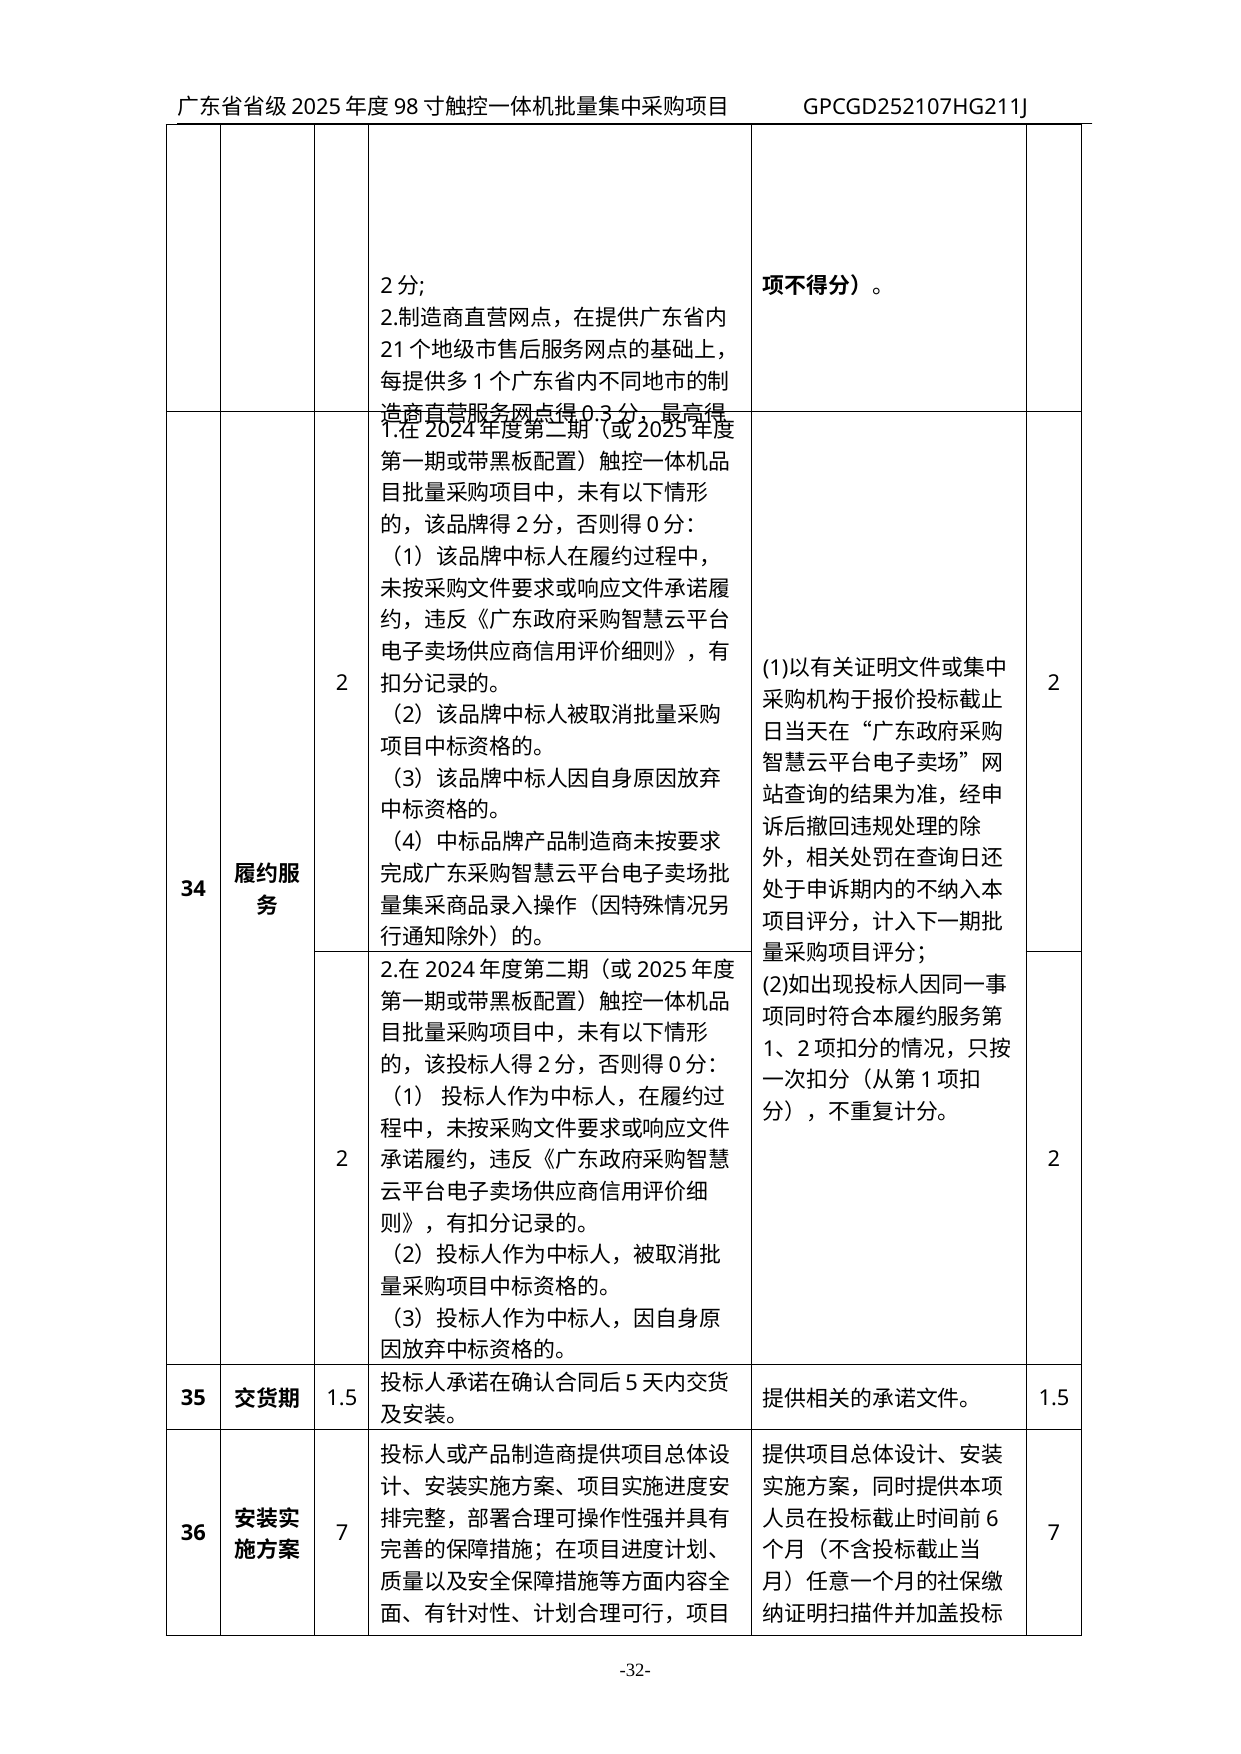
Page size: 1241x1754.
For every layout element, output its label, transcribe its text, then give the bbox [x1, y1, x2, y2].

table_cell 1.在2024年度第二期（或2025年度第一期或带黑板配置）触控一体机品目批量采购项目中，未有以下情形的，该品牌得2分，否则得0分： （1）该品牌中标人在履约过程中，未按采购文件要求或响应文件承诺履约，违反《广东政府采购智慧云平台电子卖场供应商信用评价细则》，有扣分记录的。 （2）该品牌中标人被取消批量采购项目中标资格的。 （3）该品牌中标人因自身原因放弃中标资格的。 （4）中标品牌产品制造商未按要求完成广东采购智慧云平台电子卖场批量集采商品录入操作（因特殊情况另行通知除外）的。 [369, 412, 751, 951]
table_cell 36 [167, 1430, 220, 1635]
table_cell 1.5 [1027, 1365, 1081, 1429]
table_cell 提供项目总体设计、安装实施方案，同时提供本项人员在投标截止时间前6个月（不含投标截止当月）任意一个月的社保缴纳证明扫描件并加盖投标人公章，否则不予加分。 [752, 1430, 1026, 1635]
table_cell 2 [315, 412, 368, 951]
table_cell (1)以有关证明文件或集中采购机构于报价投标截止日当天在“广东政府采购智慧云平台电子卖场”网站查询的结果为准，经申诉后撤回违规处理的除外，相关处罚在查询日还处于申诉期内的不纳入本项目评分，计入下一期批量采购项目评分； (2)如出现投标人因同一事项同时符合本履约服务第1、2项扣分的情况，只按一次扣分（从第1项扣分），不重复计分。 [752, 412, 1026, 1364]
table_cell 7 [315, 1430, 368, 1635]
table_cell 2.在2024年度第二期（或2025年度第一期或带黑板配置）触控一体机品目批量采购项目中，未有以下情形的，该投标人得2分，否则得0分： （1） 投标人作为中标人，在履约过程中，未按采购文件要求或响应文件承诺履约，违反《广东政府采购智慧云平台电子卖场供应商信用评价细则》，有扣分记录的。 （2）投标人作为中标人，被取消批量采购项目中标资格的。 （3）投标人作为中标人，因自身原因放弃中标资格的。 [369, 952, 751, 1364]
table_cell 34 [167, 412, 220, 1364]
table_cell 交货期 [221, 1365, 314, 1429]
table_cell 安装实施方案 [221, 1430, 314, 1635]
table_cell 1.5 [315, 1365, 368, 1429]
table_cell 履约服务 [221, 412, 314, 1364]
table_cell 2 [315, 952, 368, 1364]
table_cell 2 [1027, 412, 1081, 951]
table_cell 7 [1027, 1430, 1081, 1635]
table_cell 35 [167, 1365, 220, 1429]
table_cell 2 [1027, 952, 1081, 1364]
table_cell 提供相关的承诺文件。 [752, 1365, 1026, 1429]
table_cell 投标人承诺在确认合同后5天内交货及安装。 [369, 1365, 751, 1429]
